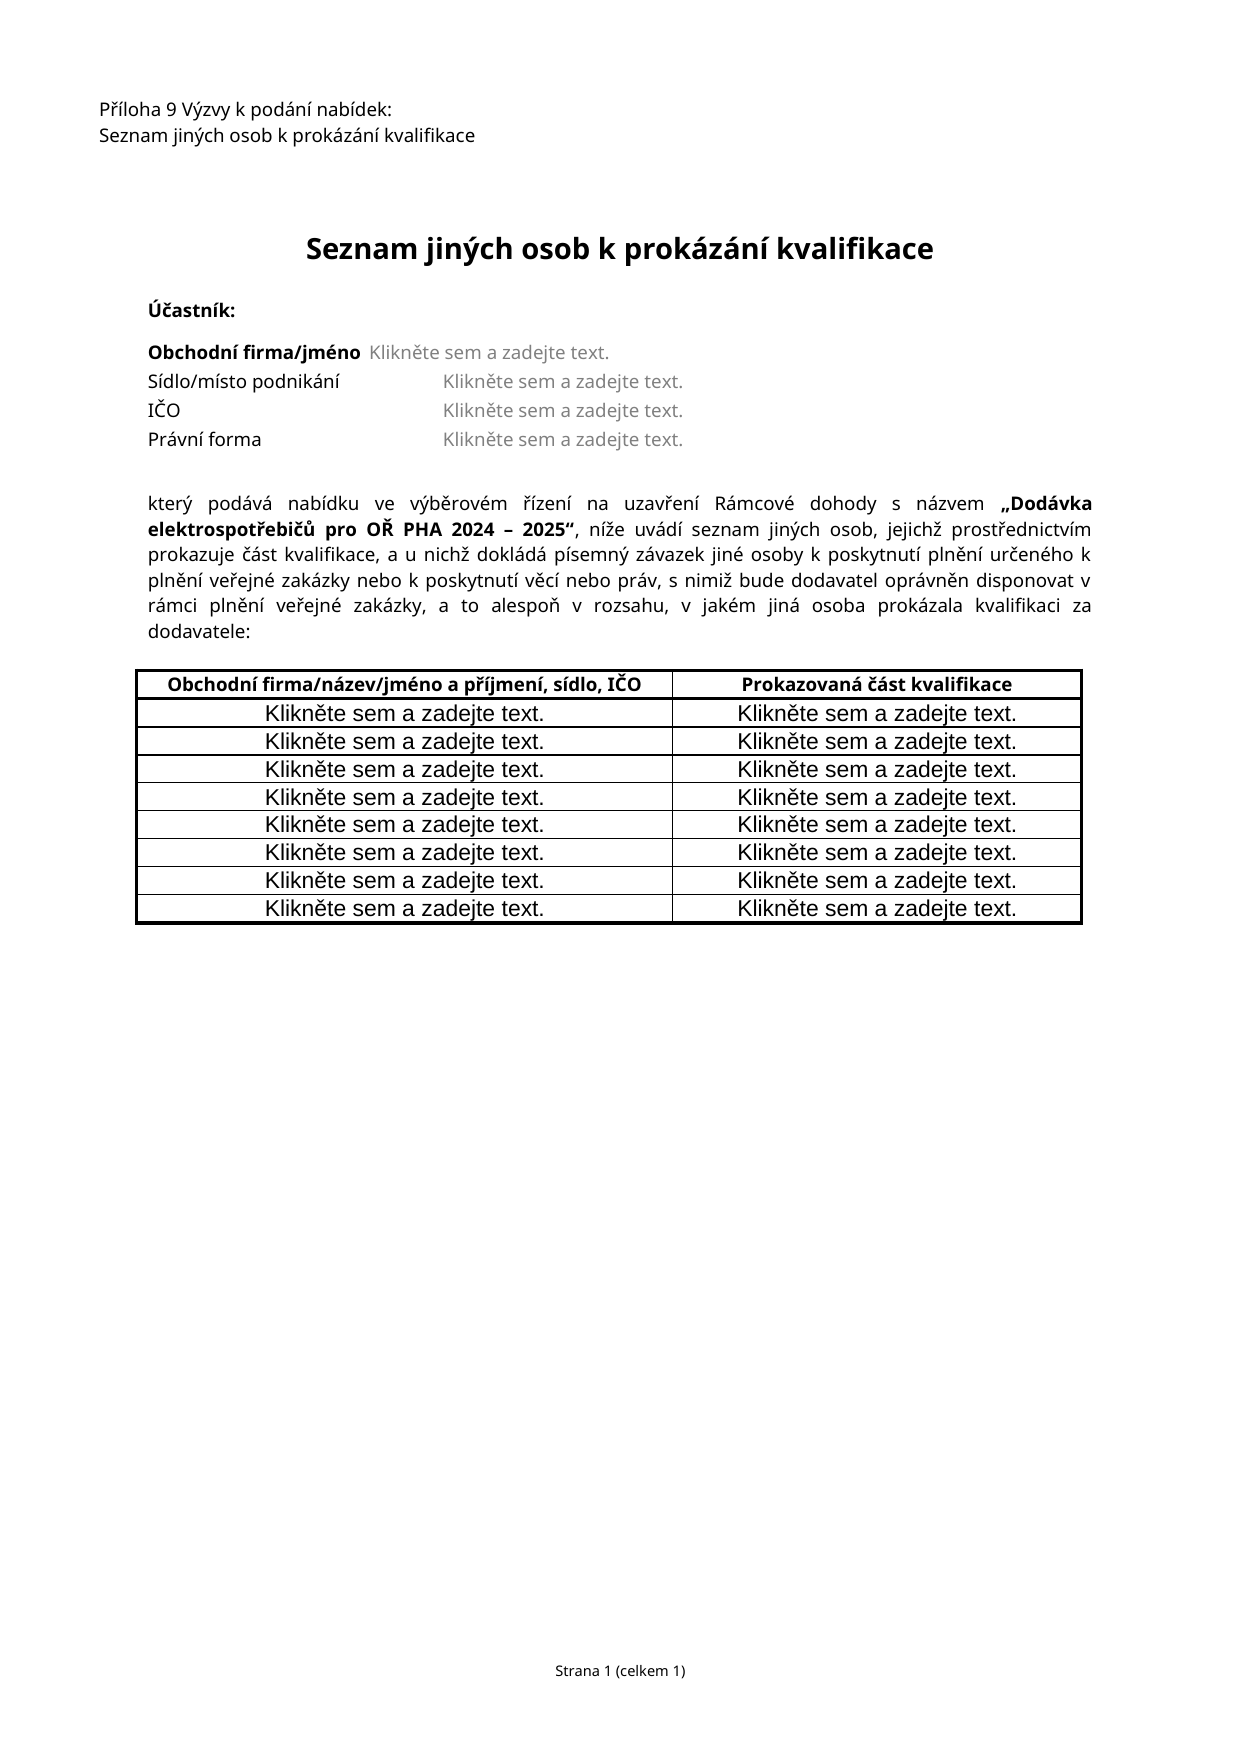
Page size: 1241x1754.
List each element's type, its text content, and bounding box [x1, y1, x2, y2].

text IČO [148, 394, 1093, 423]
text Sídlo/místo podnikání [148, 365, 1093, 394]
text Obchodní firma/jméno [148, 336, 1093, 365]
table_header Prokazovaná část kvalifikace [673, 672, 1080, 697]
text Účastník: [148, 293, 1093, 324]
title Seznam jiných osob k prokázání kvalifikace [148, 228, 1093, 268]
text Právní forma [148, 423, 1093, 452]
table_header Obchodní firma/název/jméno a příjmení, sídlo, IČO [138, 672, 672, 697]
text který podává nabídku ve výběrovém řízení na uzavření Rámcové dohody s názvem „Dodávka elektrospotřebičů pro OŘ PHA 2024 – 2025“, níže uvádí seznam jiných osob, jejichž prostřednictvím prokazuje část kvalifikace, a u nichž dokládá písemný závazek jiné osoby k poskytnutí plnění určeného k plnění veřejné zakázky nebo k poskytnutí věcí nebo práv, s nimiž bude dodavatel oprávněn disponovat v rámci plnění veřejné zakázky, a to alespoň v rozsahu, v jakém jiná osoba prokázala kvalifikaci za dodavatele: [148, 490, 1093, 643]
